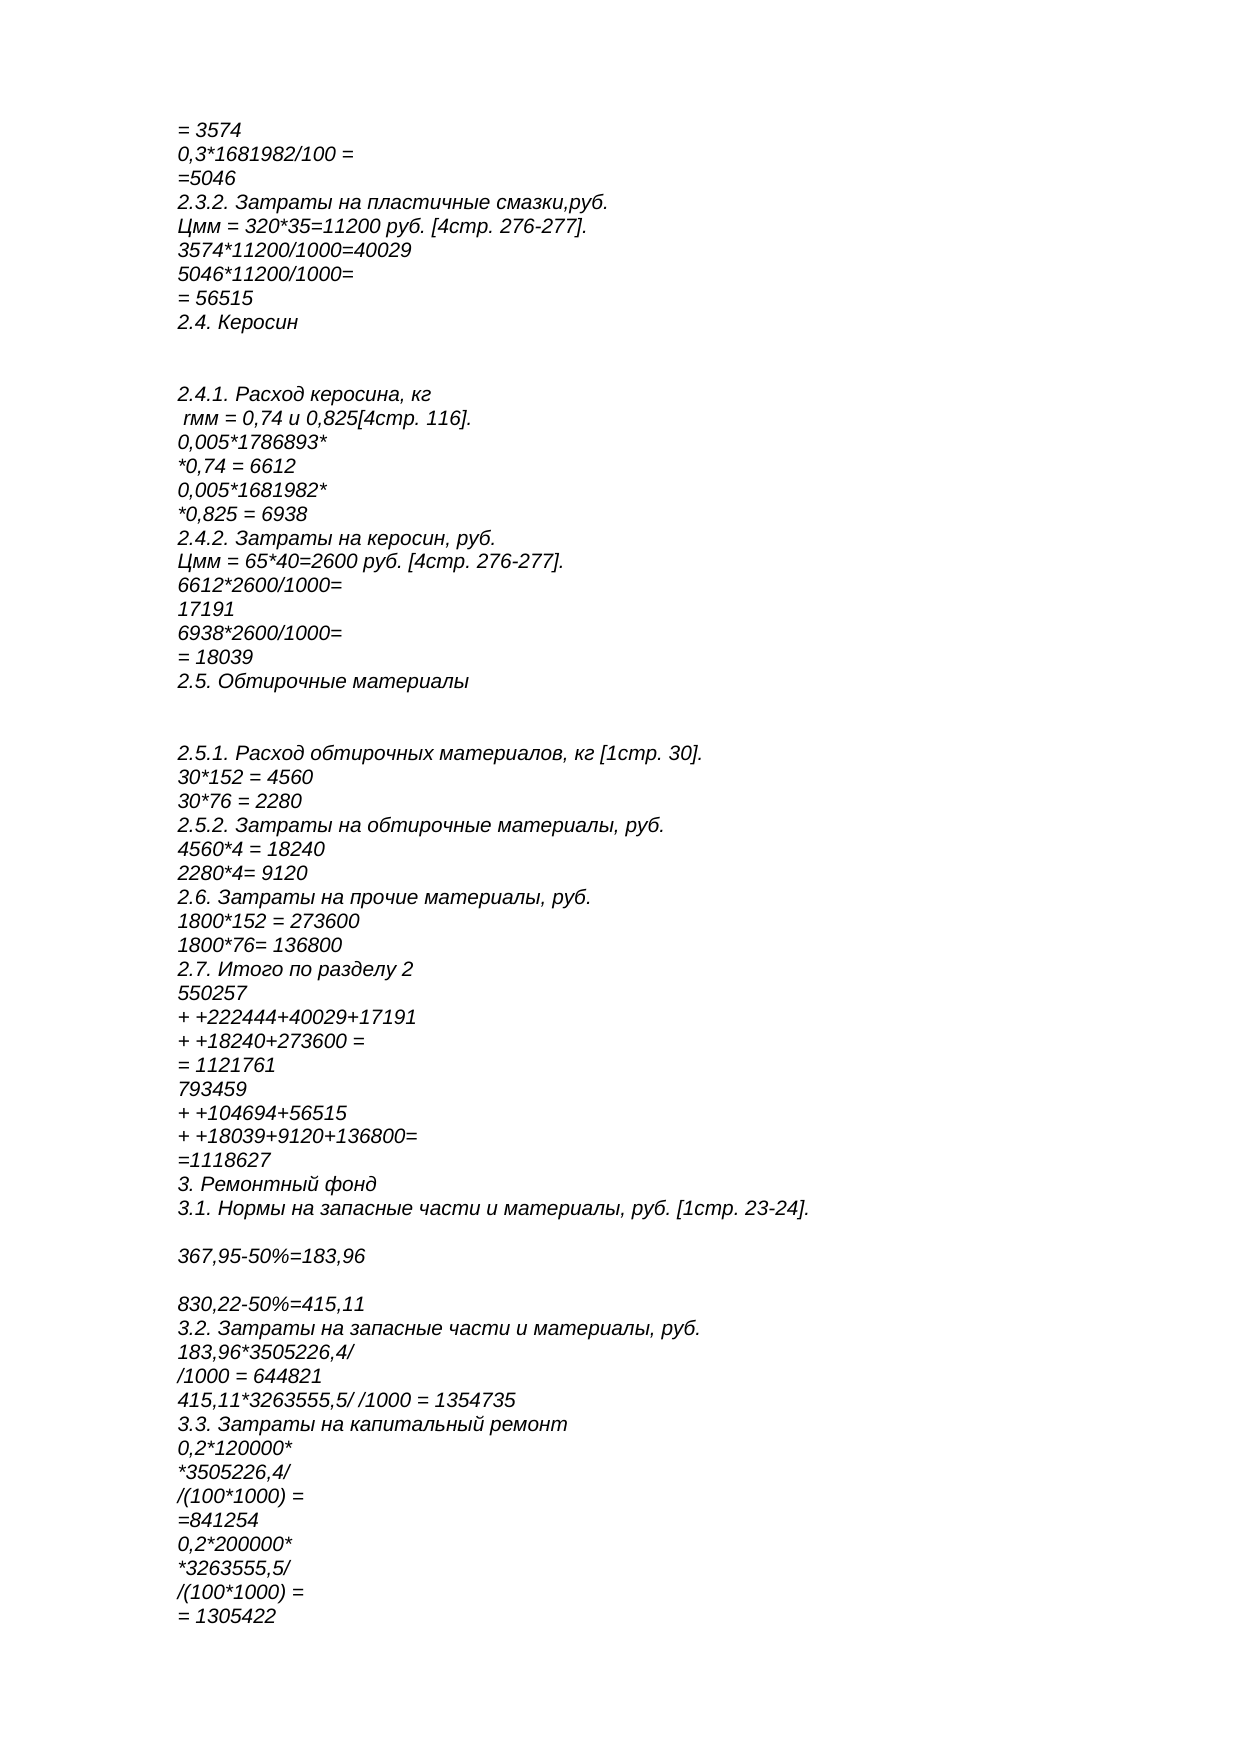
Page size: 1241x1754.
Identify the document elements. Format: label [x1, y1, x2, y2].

text [177, 118, 1152, 1627]
